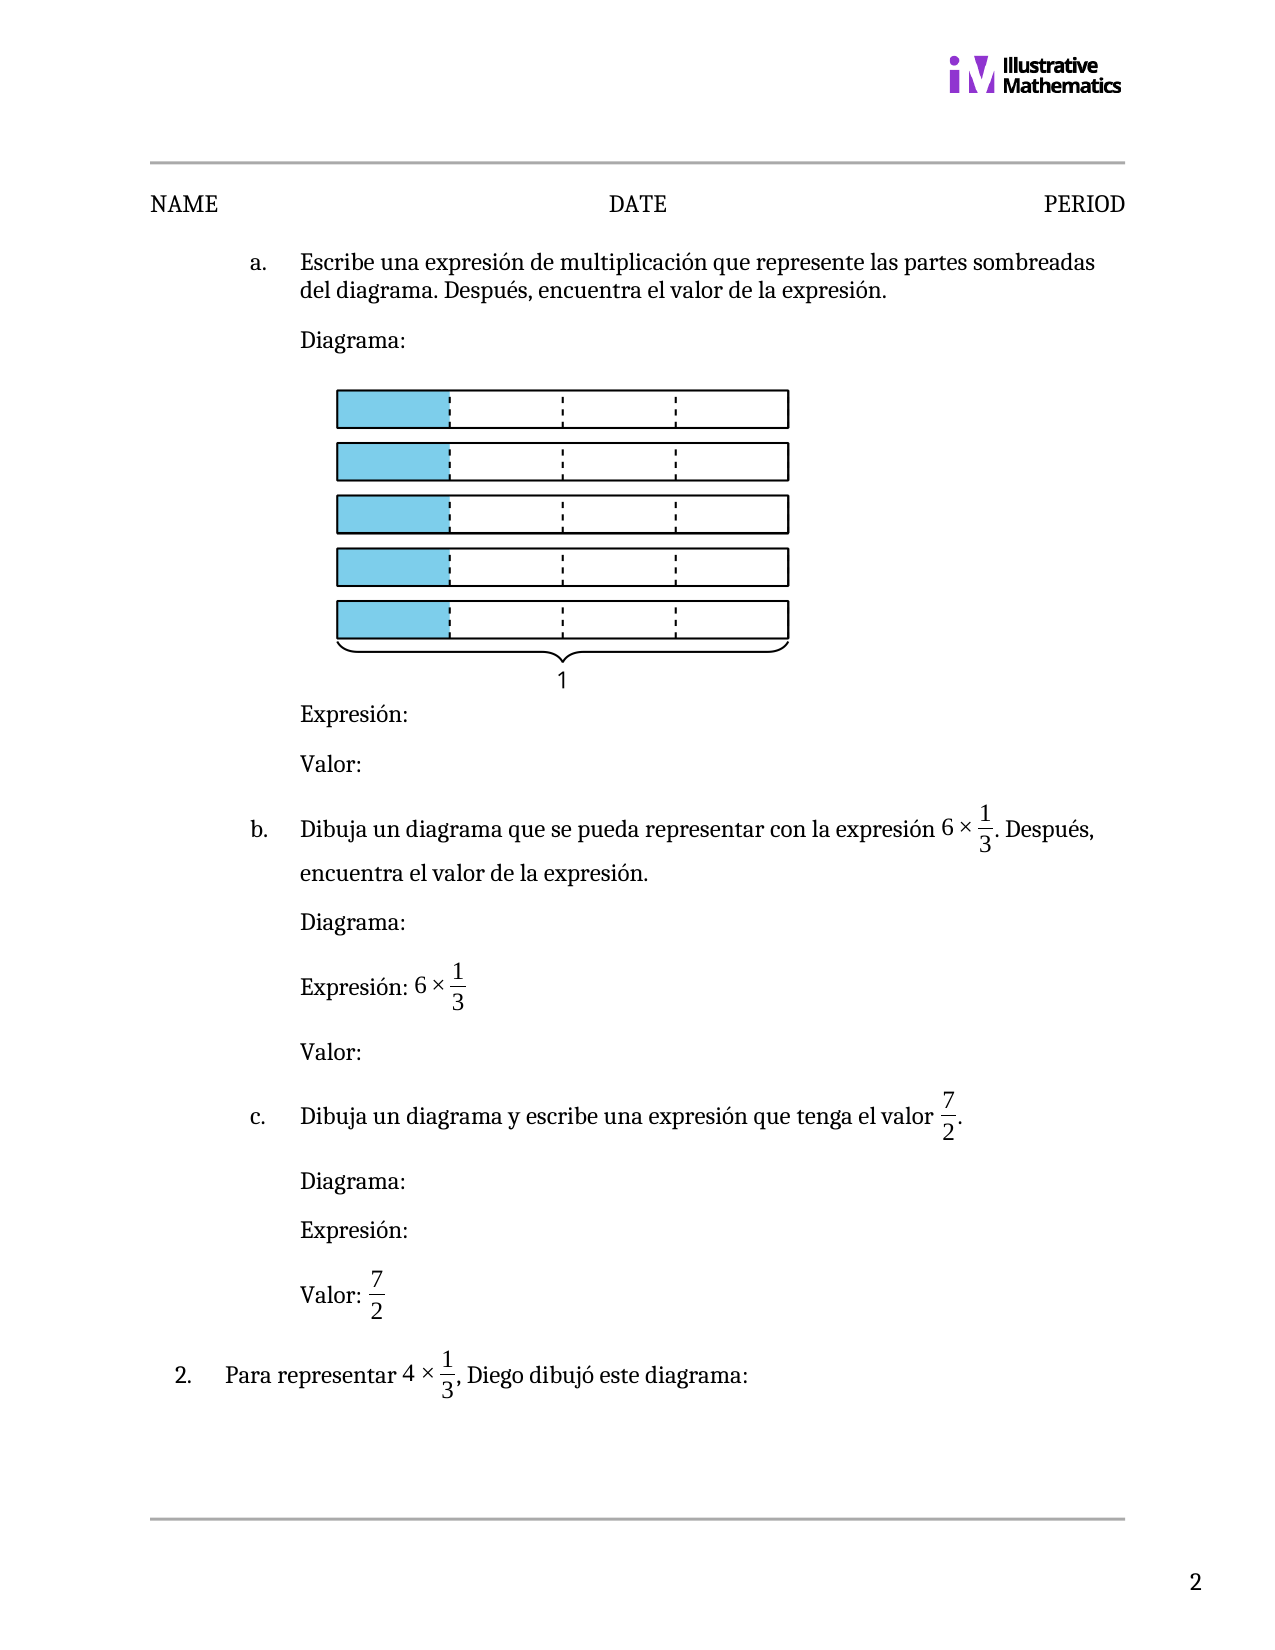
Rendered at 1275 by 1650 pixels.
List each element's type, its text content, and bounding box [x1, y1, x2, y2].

list Dibuja un diagrama que se pueda representar con la expresión . Después, encuentra el valor de la expresión. [250, 799, 1125, 887]
list Expresión: [250, 700, 1125, 729]
list Valor: [250, 750, 1125, 779]
picture [318, 375, 807, 691]
list Diagrama: [250, 326, 1125, 354]
list Para representar , Diego dibujó este diagrama: [175, 1346, 1125, 1405]
list Expresión: [250, 1216, 1125, 1245]
list Expresión: [250, 958, 1125, 1017]
list Valor: [250, 1266, 1125, 1325]
list Diagrama: [250, 1167, 1125, 1196]
list Escribe una expresión de multiplicación que represente las partes sombreadas del diagrama. Después, encuentra el valor de la expresión. [250, 247, 1125, 305]
list Valor: [250, 1037, 1125, 1066]
list Dibuja un diagrama y escribe una expresión que tenga el valor . [250, 1087, 1125, 1146]
picture [949, 55, 1121, 93]
list Diagrama: [250, 908, 1125, 937]
